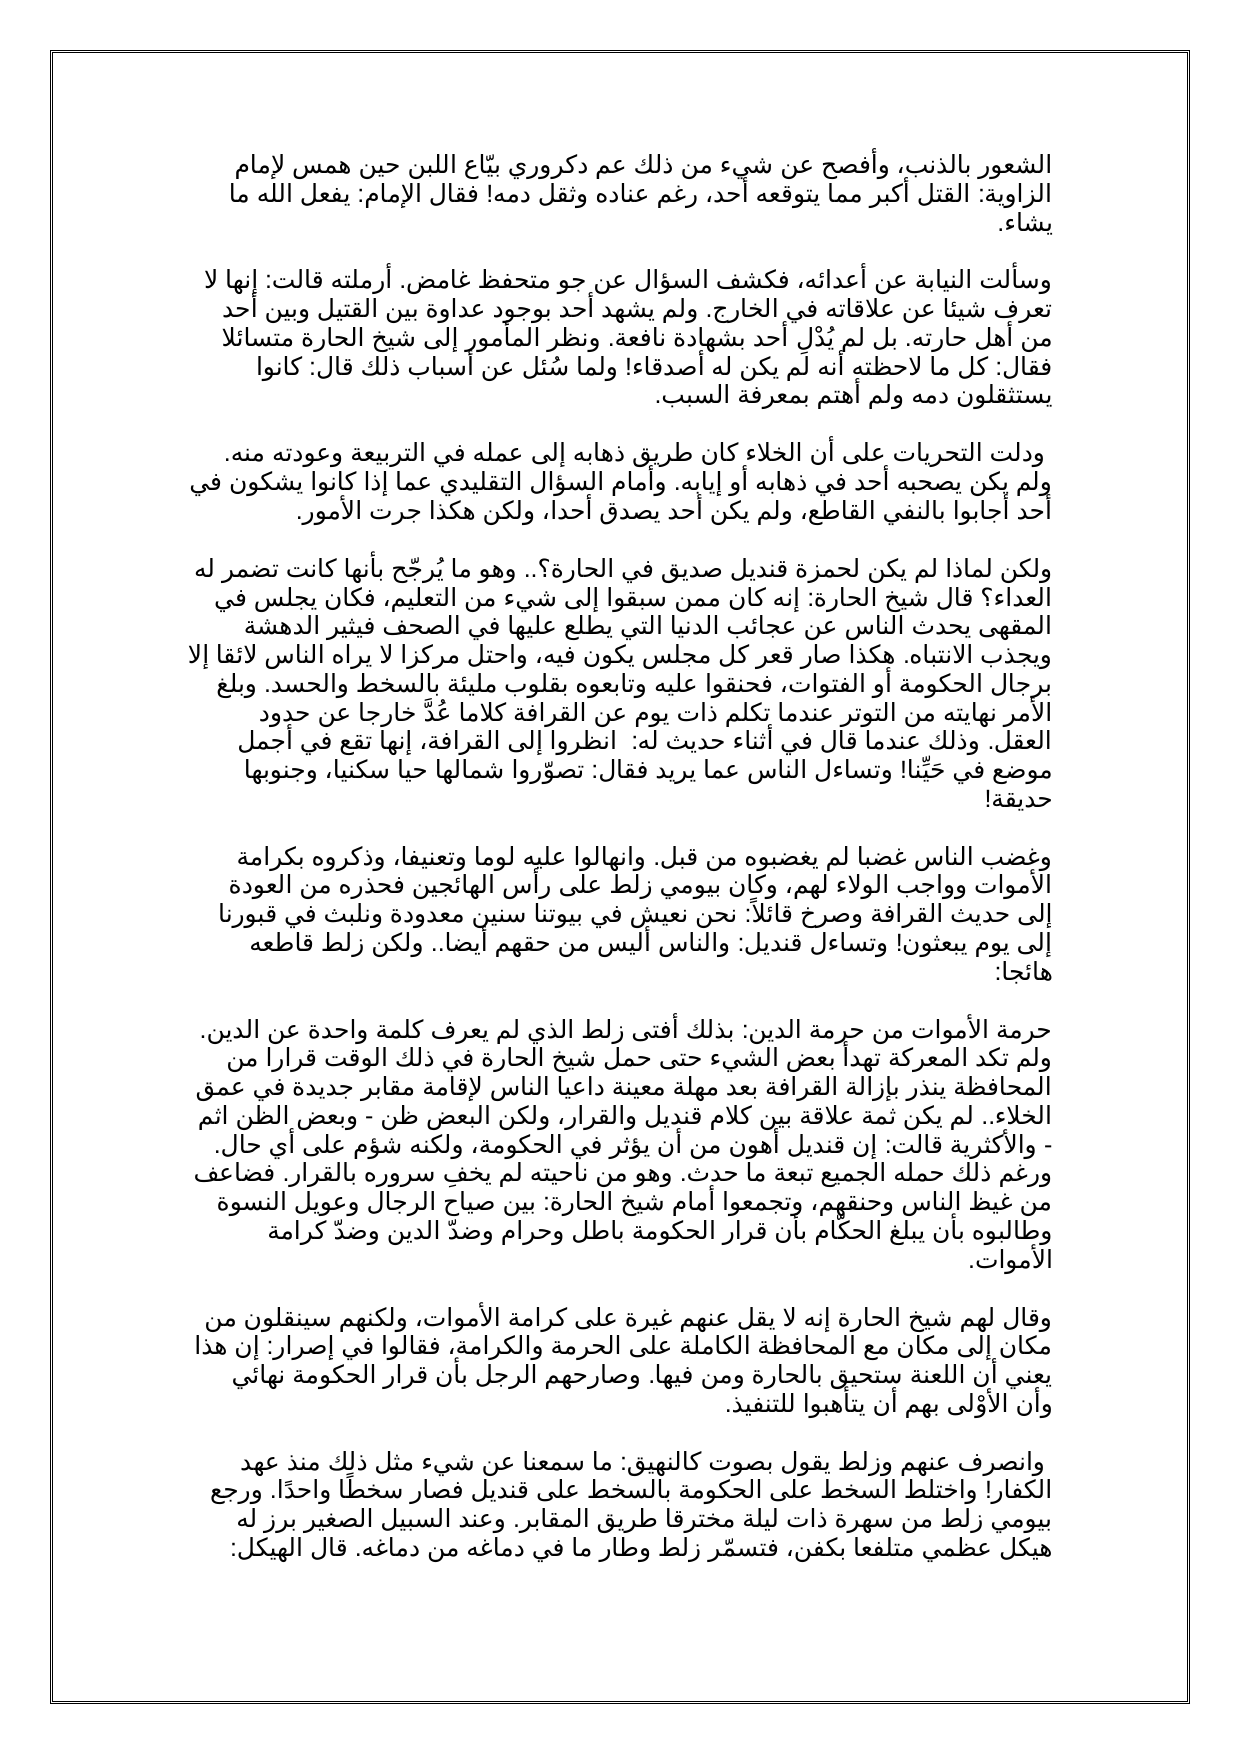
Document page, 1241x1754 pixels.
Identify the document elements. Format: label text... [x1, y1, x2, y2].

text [187, 1447, 1053, 1562]
text وسألت النيابة عن أعدائه، فكشف السؤال عن جو متحفظ غامض. أرملته قالت: إنها لا تعرف شيئا عن علاقاته في الخارج. ولم يشهد أحد بوجود عداوة بين القتيل وبين أحد من أهل حارته. بل لم يُدْلِ أحد بشهادة نافعة. ونظر المأمور إلى شيخ الحارة متسائلا فقال: كل ما لاحظته أنه لم يكن له أصدقاء! ولما سُئل عن أسباب ذلك قال: كانوا يستثقلون دمه ولم أهتم بمعرفة السبب. [187, 265, 1053, 409]
text ودلت التحريات على أن الخلاء كان طريق ذهابه إلى عمله في التربيعة وعودته منه. ولم يكن يصحبه أحد في ذهابه أو إيابه. وأمام السؤال التقليدي عما إذا كانوا يشكون في أحد أجابوا بالنفي القاطع، ولم يكن أحد يصدق أحدا، ولكن هكذا جرت الأمور. [187, 438, 1053, 524]
text وقال لهم شيخ الحارة إنه لا يقل عنهم غيرة على كرامة الأموات، ولكنهم سينقلون من مكان إلى مكان مع المحافظة الكاملة على الحرمة والكرامة، فقالوا في إصرار: إن هذا يعني أن اللعنة ستحيق بالحارة ومن فيها. وصارحهم الرجل بأن قرار الحكومة نهائي وأن الأوْلى بهم أن يتأهبوا للتنفيذ. [187, 1302, 1053, 1417]
text وغضب الناس غضبا لم يغضبوه من قبل. وانهالوا عليه لوما وتعنيفا، وذكروه بكرامة الأموات وواجب الولاء لهم، وكان بيومي زلط على رأس الهائجين فحذره من العودة إلى حديث القرافة وصرخ قائلاً: نحن نعيش في بيوتنا سنين معدودة ونلبث في قبورنا إلى يوم يبعثون! وتساءل قنديل: والناس أليس من حقهم أيضا.. ولكن زلط قاطعه هائجا: [187, 842, 1053, 985]
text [187, 150, 1053, 236]
text ولكن لماذا لم يكن لحمزة قنديل صديق في الحارة؟.. وهو ما يُرجّح بأنها كانت تضمر له العداء؟ قال شيخ الحارة: إنه كان ممن سبقوا إلى شيء من التعليم، فكان يجلس في المقهى يحدث الناس عن عجائب الدنيا التي يطلع عليها في الصحف فيثير الدهشة ويجذب الانتباه. هكذا صار قعر كل مجلس يكون فيه، واحتل مركزا لا يراه الناس لائقا إلا برجال الحكومة أو الفتوات، فحنقوا عليه وتابعوه بقلوب مليئة بالسخط والحسد. وبلغ الأمر نهايته من التوتر عندما تكلم ذات يوم عن القرافة كلاما عُدَّ خارجا عن حدود العقل. وذلك عندما قال في أثناء حديث له: انظروا إلى القرافة، إنها تقع في أجمل موضع في حَيِّنا! وتساءل الناس عما يريد فقال: تصوّروا شمالها حيا سكنيا، وجنوبها حديقة! [187, 554, 1053, 812]
text حرمة الأموات من حرمة الدين: بذلك أفتى زلط الذي لم يعرف كلمة واحدة عن الدين. ولم تكد المعركة تهدأ بعض الشيء حتى حمل شيخ الحارة في ذلك الوقت قرارا من المحافظة ينذر بإزالة القرافة بعد مهلة معينة داعيا الناس لإقامة مقابر جديدة في عمق الخلاء.. لم يكن ثمة علاقة بين كلام قنديل والقرار، ولكن البعض ظن - وبعض الظن اثم - والأكثرية قالت: إن قنديل أهون من أن يؤثر في الحكومة، ولكنه شؤم على أي حال. ورغم ذلك حمله الجميع تبعة ما حدث. وهو من ناحيته لم يخفِ سروره بالقرار. فضاعف من غيظ الناس وحنقهم، وتجمعوا أمام شيخ الحارة: بين صياح الرجال وعويل النسوة وطالبوه بأن يبلغ الحكّام بأن قرار الحكومة باطل وحرام وضدّ الدين وضدّ كرامة الأموات. [187, 1014, 1053, 1273]
